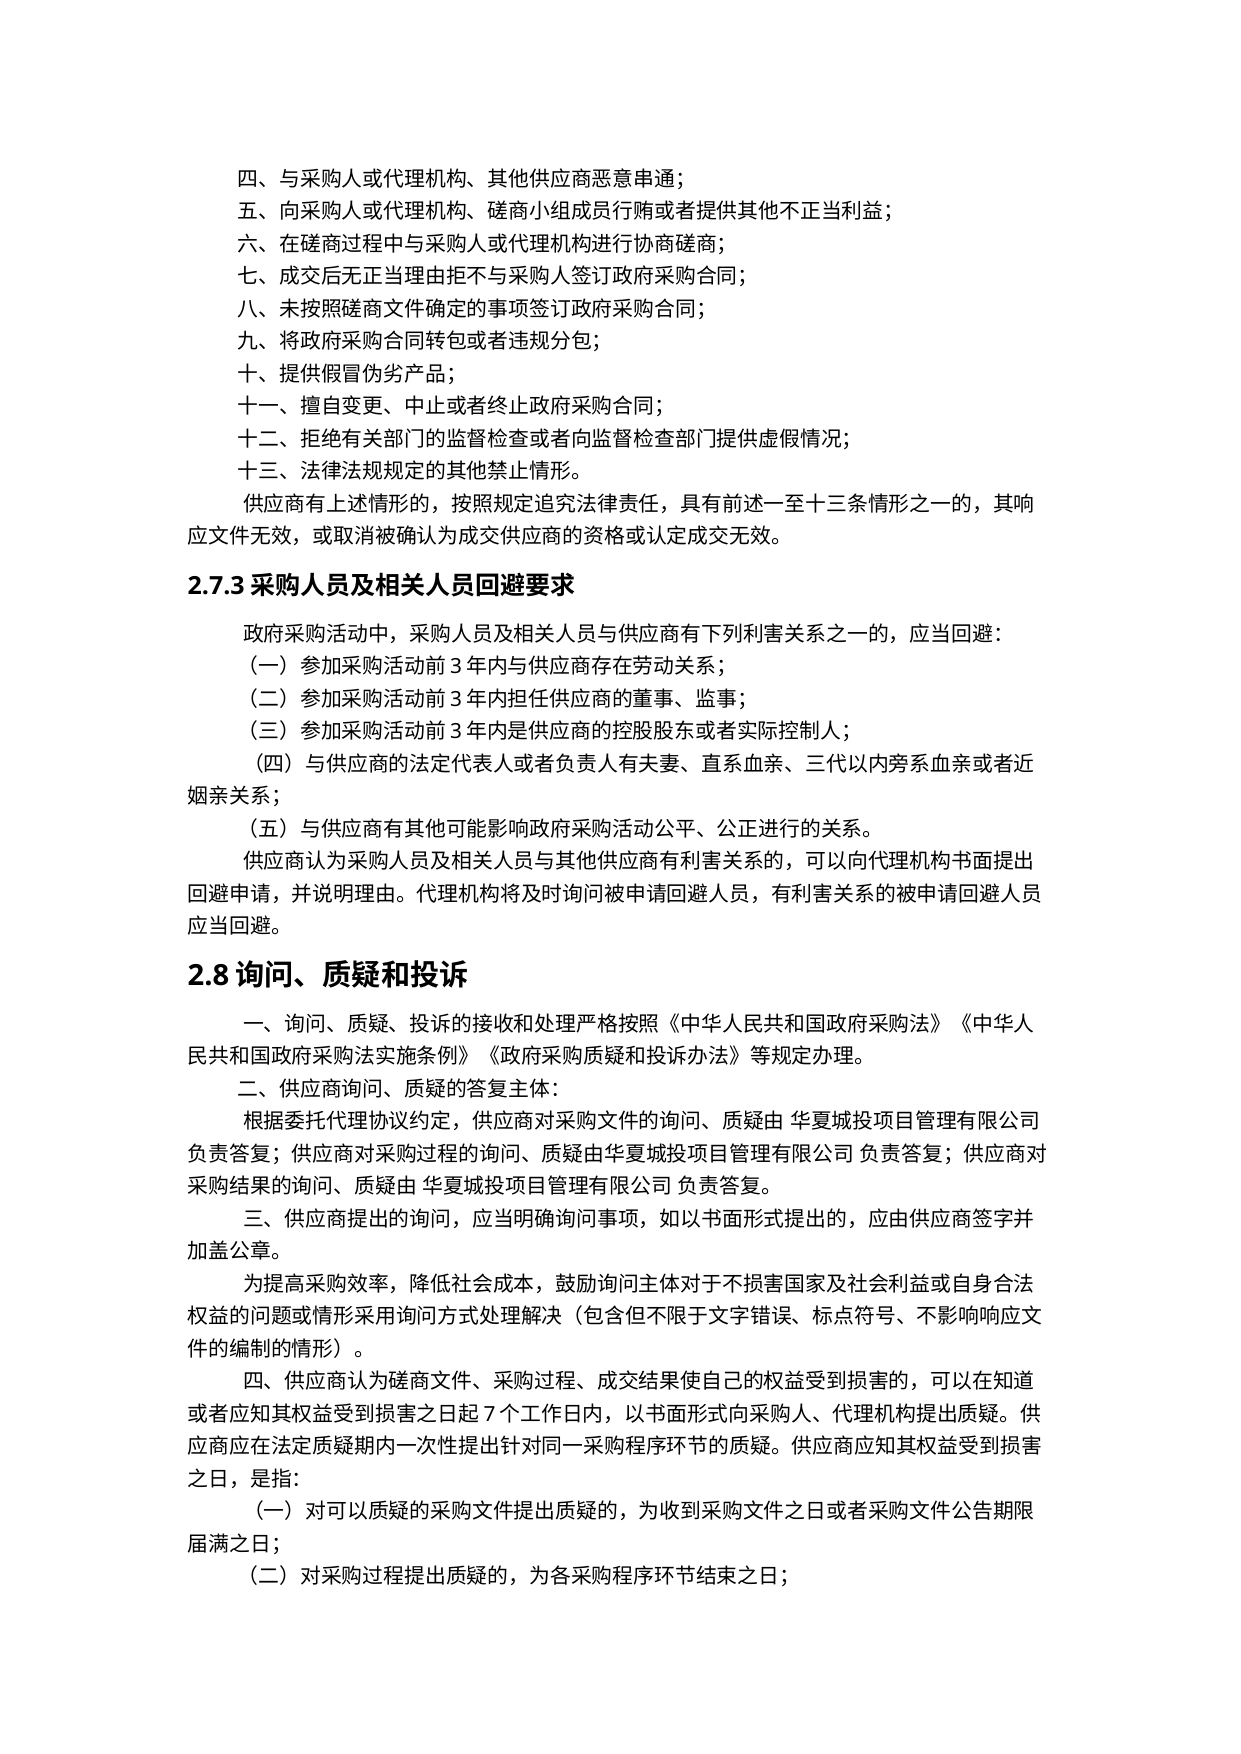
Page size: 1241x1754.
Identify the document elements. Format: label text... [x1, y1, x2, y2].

text 六、在磋商过程中与采购人或代理机构进行协商磋商； [187, 227, 1053, 259]
text 为提高采购效率，降低社会成本，鼓励询问主体对于不损害国家及社会利益或自身合法权益的问题或情形采用询问方式处理解决（包含但不限于文字错误、标点符号、不影响响应文件的编制的情形）。 [187, 1267, 1053, 1364]
text （四）与供应商的法定代表人或者负责人有夫妻、直系血亲、三代以内旁系血亲或者近姻亲关系； [187, 747, 1053, 812]
text 十二、拒绝有关部门的监督检查或者向监督检查部门提供虚假情况； [187, 422, 1053, 454]
text 政府采购活动中，采购人员及相关人员与供应商有下列利害关系之一的，应当回避： [187, 617, 1053, 649]
text 2.8询问、质疑和投诉 [187, 942, 1053, 1007]
text 供应商认为采购人员及相关人员与其他供应商有利害关系的，可以向代理机构书面提出回避申请，并说明理由。代理机构将及时询问被申请回避人员，有利害关系的被申请回避人员应当回避。 [187, 844, 1053, 942]
text 四、供应商认为磋商文件、采购过程、成交结果使自己的权益受到损害的，可以在知道或者应知其权益受到损害之日起7个工作日内，以书面形式向采购人、代理机构提出质疑。供应商应在法定质疑期内一次性提出针对同一采购程序环节的质疑。供应商应知其权益受到损害之日，是指： [187, 1364, 1053, 1494]
text 八、未按照磋商文件确定的事项签订政府采购合同； [187, 292, 1053, 324]
text 五、向采购人或代理机构、磋商小组成员行贿或者提供其他不正当利益； [187, 194, 1053, 227]
text 根据委托代理协议约定，供应商对采购文件的询问、质疑由 华夏城投项目管理有限公司 负责答复；供应商对采购过程的询问、质疑由华夏城投项目管理有限公司 负责答复；供应商对采购结果的询问、质疑由 华夏城投项目管理有限公司 负责答复。 [187, 1104, 1053, 1202]
text （一）参加采购活动前3年内与供应商存在劳动关系； [187, 649, 1053, 682]
text （一）对可以质疑的采购文件提出质疑的，为收到采购文件之日或者采购文件公告期限届满之日； [187, 1494, 1053, 1559]
text 三、供应商提出的询问，应当明确询问事项，如以书面形式提出的，应由供应商签字并加盖公章。 [187, 1202, 1053, 1267]
text 供应商有上述情形的，按照规定追究法律责任，具有前述一至十三条情形之一的，其响应文件无效，或取消被确认为成交供应商的资格或认定成交无效。 [187, 487, 1053, 552]
text （二）参加采购活动前3年内担任供应商的董事、监事； [187, 682, 1053, 714]
text 十、提供假冒伪劣产品； [187, 357, 1053, 389]
text 二、供应商询问、质疑的答复主体： [187, 1072, 1053, 1104]
text 十三、法律法规规定的其他禁止情形。 [187, 454, 1053, 487]
text 2.7.3采购人员及相关人员回避要求 [187, 552, 1053, 617]
text （三）参加采购活动前3年内是供应商的控股股东或者实际控制人； [187, 714, 1053, 747]
text 九、将政府采购合同转包或者违规分包； [187, 324, 1053, 357]
text 四、与采购人或代理机构、其他供应商恶意串通； [187, 162, 1053, 194]
text 七、成交后无正当理由拒不与采购人签订政府采购合同； [187, 259, 1053, 292]
text （五）与供应商有其他可能影响政府采购活动公平、公正进行的关系。 [187, 812, 1053, 844]
text 十一、擅自变更、中止或者终止政府采购合同； [187, 389, 1053, 422]
text （二）对采购过程提出质疑的，为各采购程序环节结束之日； [187, 1559, 1053, 1592]
text 一、询问、质疑、投诉的接收和处理严格按照《中华人民共和国政府采购法》《中华人民共和国政府采购法实施条例》《政府采购质疑和投诉办法》等规定办理。 [187, 1007, 1053, 1072]
